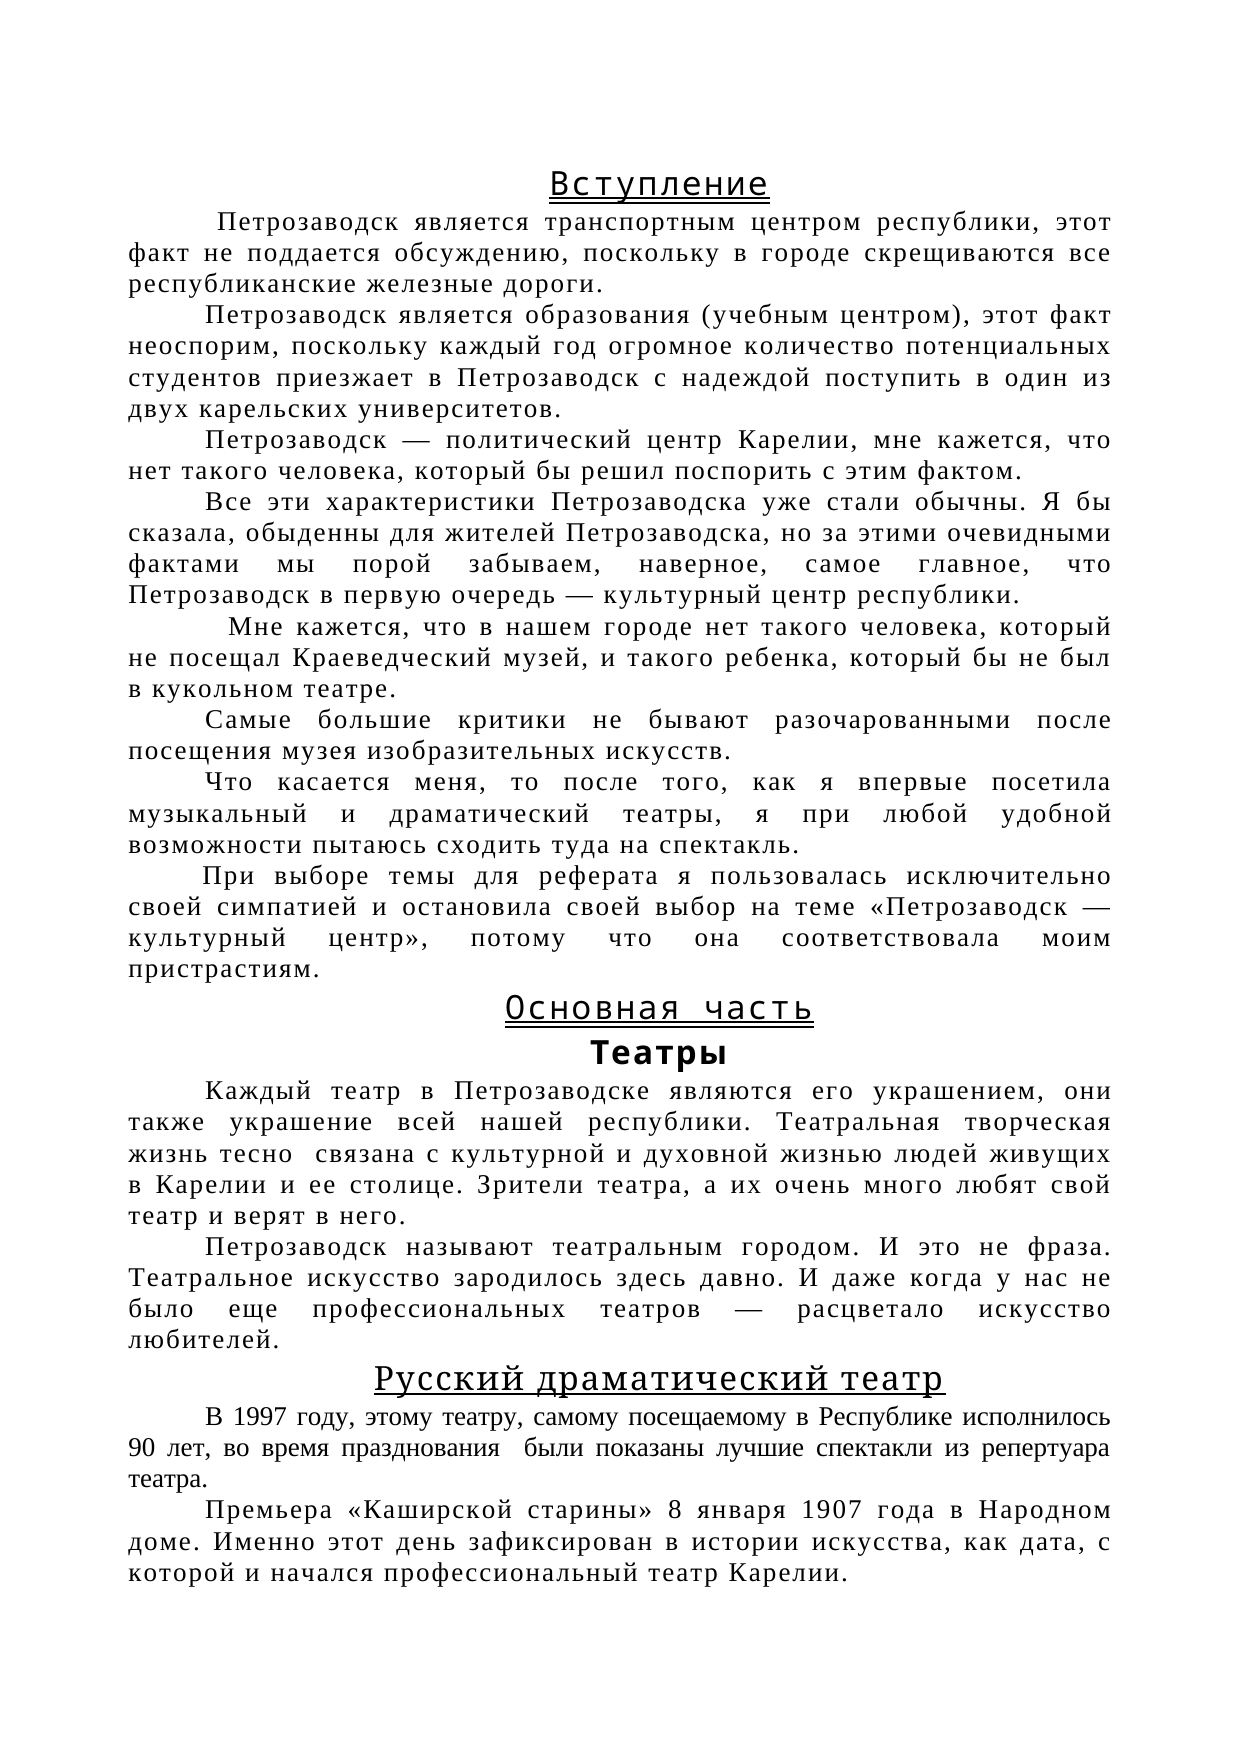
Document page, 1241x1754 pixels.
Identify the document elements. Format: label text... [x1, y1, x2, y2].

text При выборе темы для реферата я пользовалась исключительно своей симпатией и остановила своей выбор на теме «Петрозаводск — культурный центр», потому что она соответствовала моим пристрастиям. [128, 859, 1112, 983]
text Петрозаводск — политический центр Карелии, мне кажется, что нет такого человека, который бы решил поспорить с этим фактом. [128, 423, 1112, 485]
text Театры [128, 1029, 1112, 1074]
text Премьера «Каширской старины» 8 января 1907 года в Народном доме. Именно этот день зафиксирован в истории искусства, как дата, с которой и начался профессиональный театр Карелии. [128, 1493, 1112, 1587]
text Петрозаводск называют театральным городом. И это не фраза. Театральное искусство зародилось здесь давно. И даже когда у нас не было еще профессиональных театров — расцветало искусство любителей. [128, 1230, 1112, 1355]
text Каждый театр в Петрозаводске являются его украшением, они также украшение всей нашей республики. Театральная творческая жизнь тесно связана с культурной и духовной жизнью людей живущих в Карелии и ее столице. Зрители театра, а их очень много любят свой театр и верят в него. [128, 1074, 1112, 1230]
text Русский драматический театр [128, 1355, 1112, 1400]
text Самые большие критики не бывают разочарованными после посещения музея изобразительных искусств. [128, 703, 1112, 766]
text В 1997 году, этому театру, самому посещаемому в Республике исполнилось 90 лет, во время празднования были показаны лучшие спектакли из репертуара театра. [128, 1400, 1112, 1493]
text Петрозаводск является образования (учебным центром), этот факт неоспорим, поскольку каждый год огромное количество потенциальных студентов приезжает в Петрозаводск с надеждой поступить в один из двух карельских университетов. [128, 298, 1112, 423]
text Все эти характеристики Петрозаводска уже стали обычны. Я бы сказала, обыденны для жителей Петрозаводска, но за этими очевидными фактами мы порой забываем, наверное, самое главное, что Петрозаводск в первую очередь — культурный центр республики. [128, 485, 1112, 610]
text Петрозаводск является транспортным центром республики, этот факт не поддается обсуждению, поскольку в городе скрещиваются все республиканские железные дороги. [128, 205, 1112, 298]
text Что касается меня, то после того, как я впервые посетила музыкальный и драматический театры, я при любой удобной возможности пытаюсь сходить туда на спектакль. [128, 766, 1112, 859]
text Основная часть [128, 983, 1112, 1029]
text Мне кажется, что в нашем городе нет такого человека, который не посещал Краеведческий музей, и такого ребенка, который бы не был в кукольном театре. [128, 610, 1112, 703]
title Вступление [128, 159, 1112, 205]
